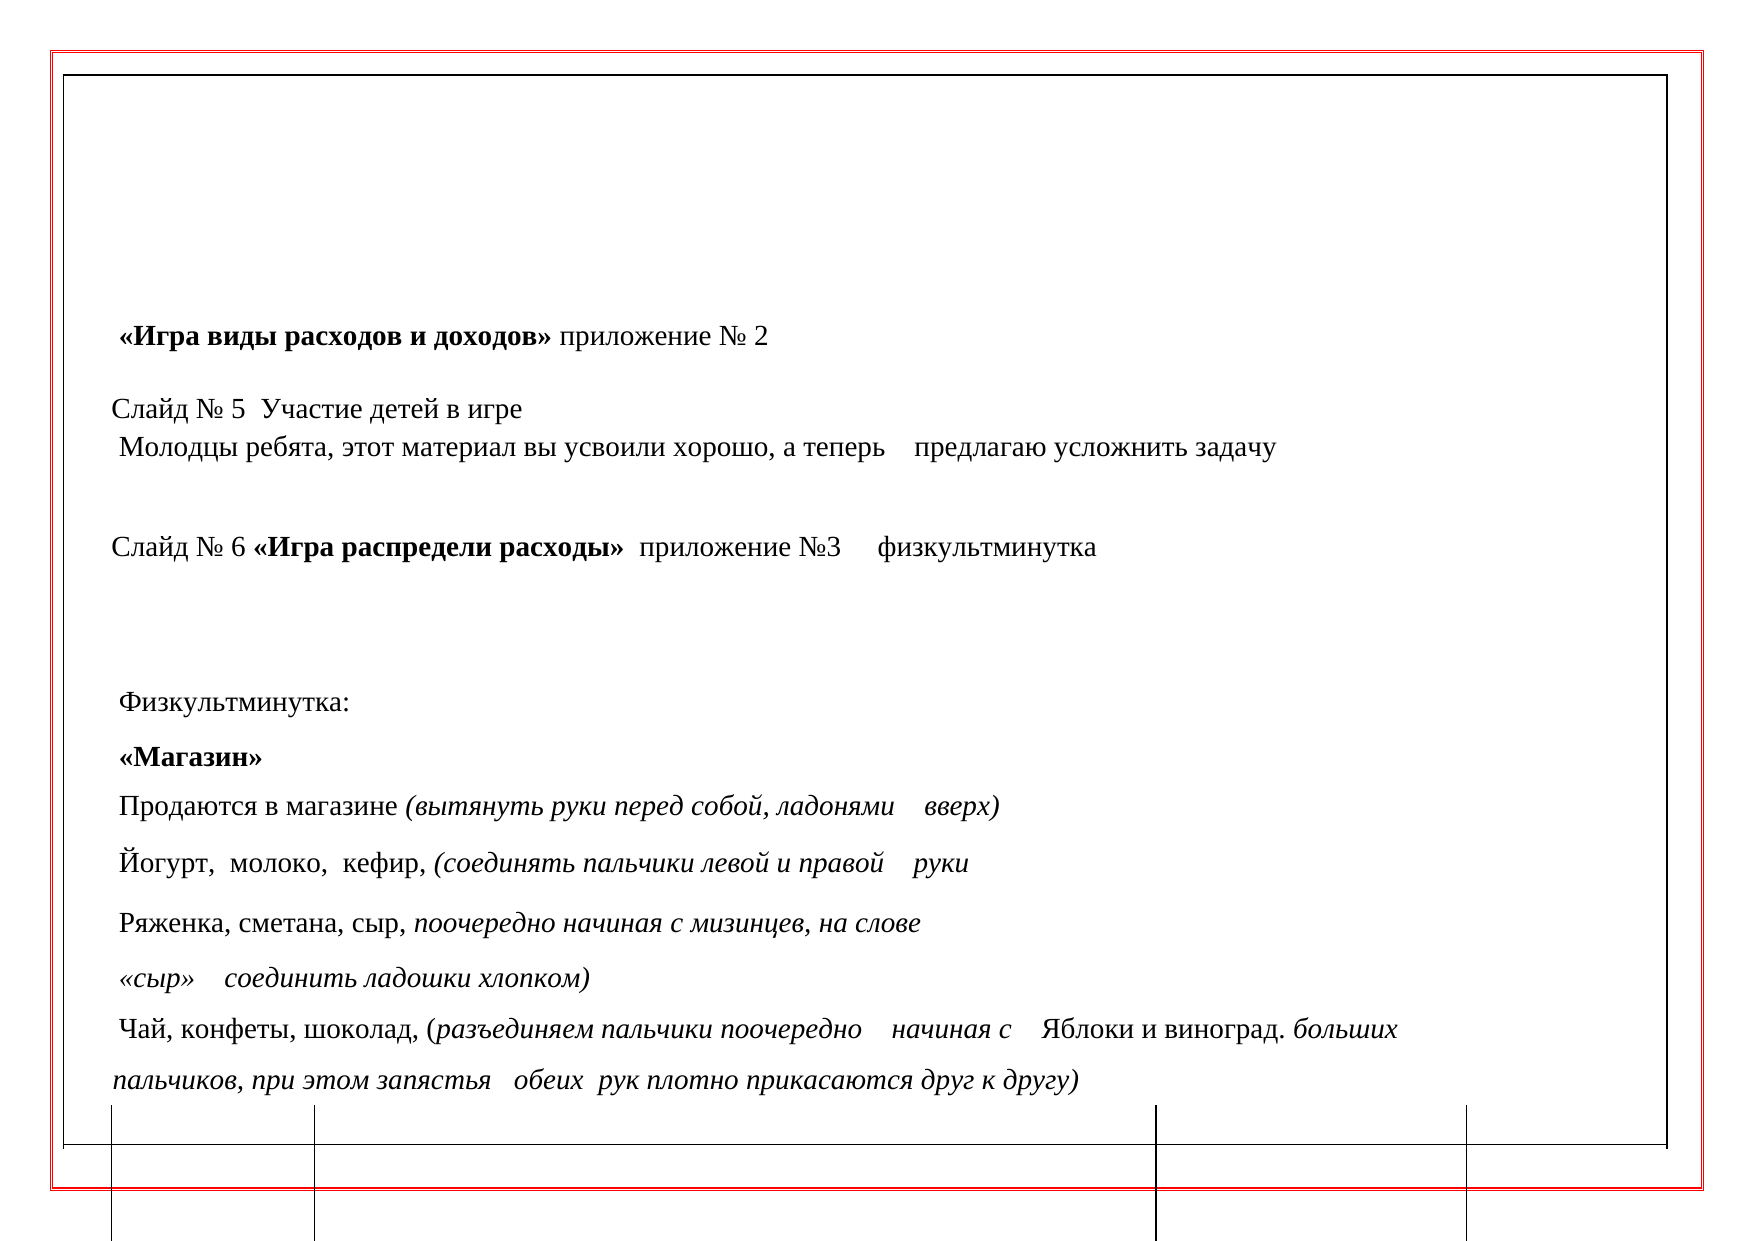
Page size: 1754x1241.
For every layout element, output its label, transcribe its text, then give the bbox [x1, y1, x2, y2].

text Ряженка, сметана, сыр, поочередно начиная с мизинцев, на слове [111, 905, 1467, 938]
text «сыр» соединить ладошки хлопком) [111, 960, 1467, 994]
text Йогурт, молоко, кефир, (соединять пальчики левой и правой руки [111, 845, 1467, 878]
text Физкультминутка: [111, 684, 1467, 717]
text Чай, конфеты, шоколад, (разъединяем пальчики поочередно начиная с Яблоки и виноград. больших пальчиков, при этом запястья обеих рук плотно прикасаются друг к другу) [111, 1011, 1467, 1096]
text Слайд № 6 «Игра распредели расходы» приложение №3 физкультминутка [111, 529, 1467, 563]
text «Игра виды расходов и доходов» приложение № 2 [111, 318, 1467, 352]
text Слайд № 5 Участие детей в игре [111, 391, 1467, 424]
text Молодцы ребята, этот материал вы усвоили хорошо, а теперь предлагаю усложнить задачу [111, 429, 1467, 463]
text Продаются в магазине (вытянуть руки перед собой, ладонями вверх) [111, 788, 1467, 821]
text «Магазин» [111, 739, 1467, 773]
